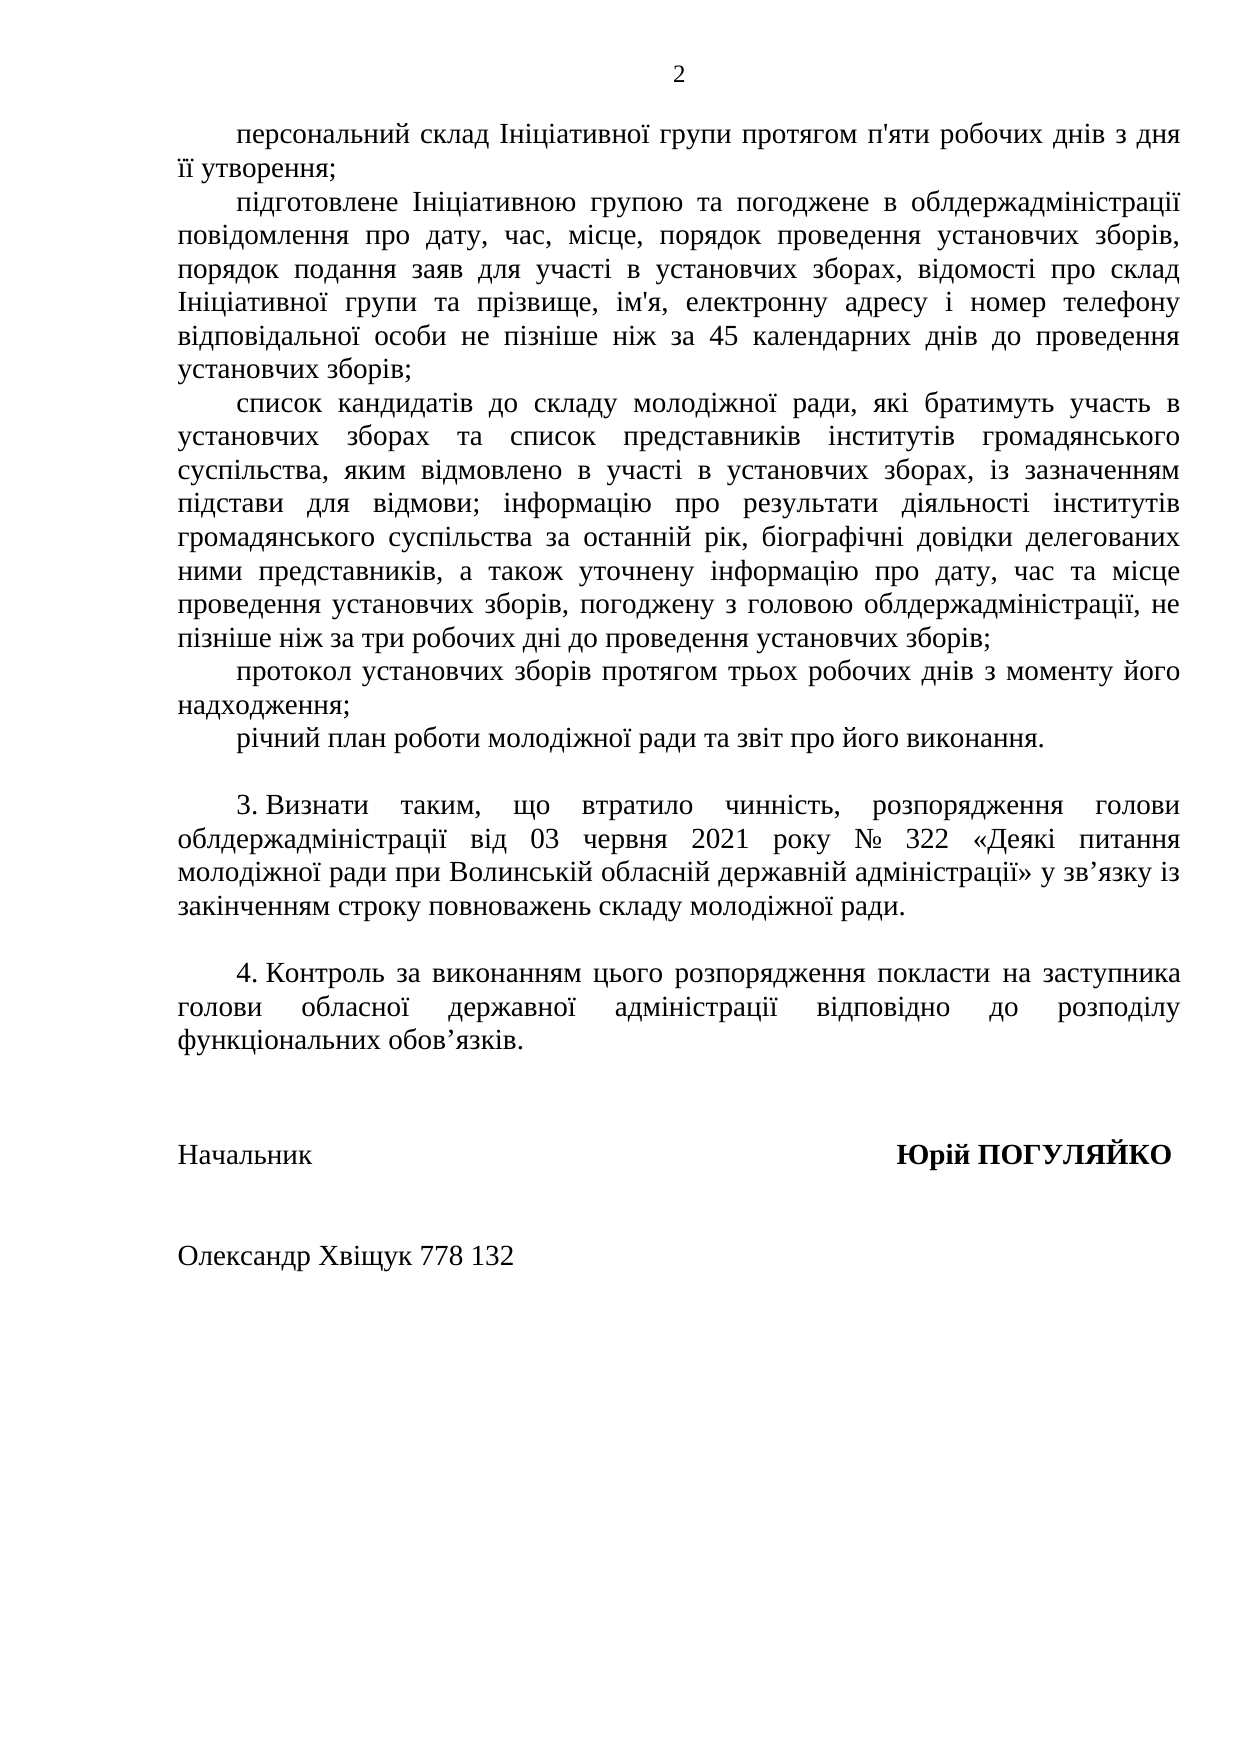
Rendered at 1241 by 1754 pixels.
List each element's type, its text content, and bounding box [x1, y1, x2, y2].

text 4. Контроль за виконанням цього розпорядження покласти на заступника голови обласної державної адміністрації відповідно до розподілу функціональних обов’язків. [177, 955, 1181, 1056]
text персональний склад Ініціативної групи протягом п'яти робочих днів з дня її утворення; [177, 117, 1181, 184]
text 3. Визнати таким, що втратило чинність, розпорядження голови облдержадміністрації від 03 червня 2021 року № 322 «Деякі питання молодіжної ради при Волинській обласній державній адміністрації» у зв’язку із закінченням строку повноважень складу молодіжної ради. [177, 787, 1181, 922]
text список кандидатів до складу молодіжної ради, які братимуть участь в установчих зборах та список представників інститутів громадянського суспільства, яким відмовлено в участі в установчих зборах, із зазначенням підстави для відмови; інформацію про результати діяльності інститутів громадянського суспільства за останній рік, біографічні довідки делегованих ними представників, а також уточнену інформацію про дату, час та місце проведення установчих зборів, погоджену з головою облдержадміністрації, не пізніше ніж за три робочих дні до проведення установчих зборів; [177, 385, 1181, 653]
text Олександр Хвіщук 778 132 [177, 1238, 1181, 1271]
text протокол установчих зборів протягом трьох робочих днів з моменту його надходження; [177, 653, 1181, 720]
text підготовлене Ініціативною групою та погоджене в облдержадміністрації повідомлення про дату, час, місце, порядок проведення установчих зборів, порядок подання заяв для участі в установчих зборах, відомості про склад Ініціативної групи та прізвище, ім'я, електронну адресу і номер телефону відповідальної особи не пізніше ніж за 45 календарних днів до проведення установчих зборів; [177, 184, 1181, 385]
text річний план роботи молодіжної ради та звіт про його виконання. [177, 720, 1181, 754]
text Начальник Юрій ПОГУЛЯЙКО [177, 1137, 1181, 1171]
